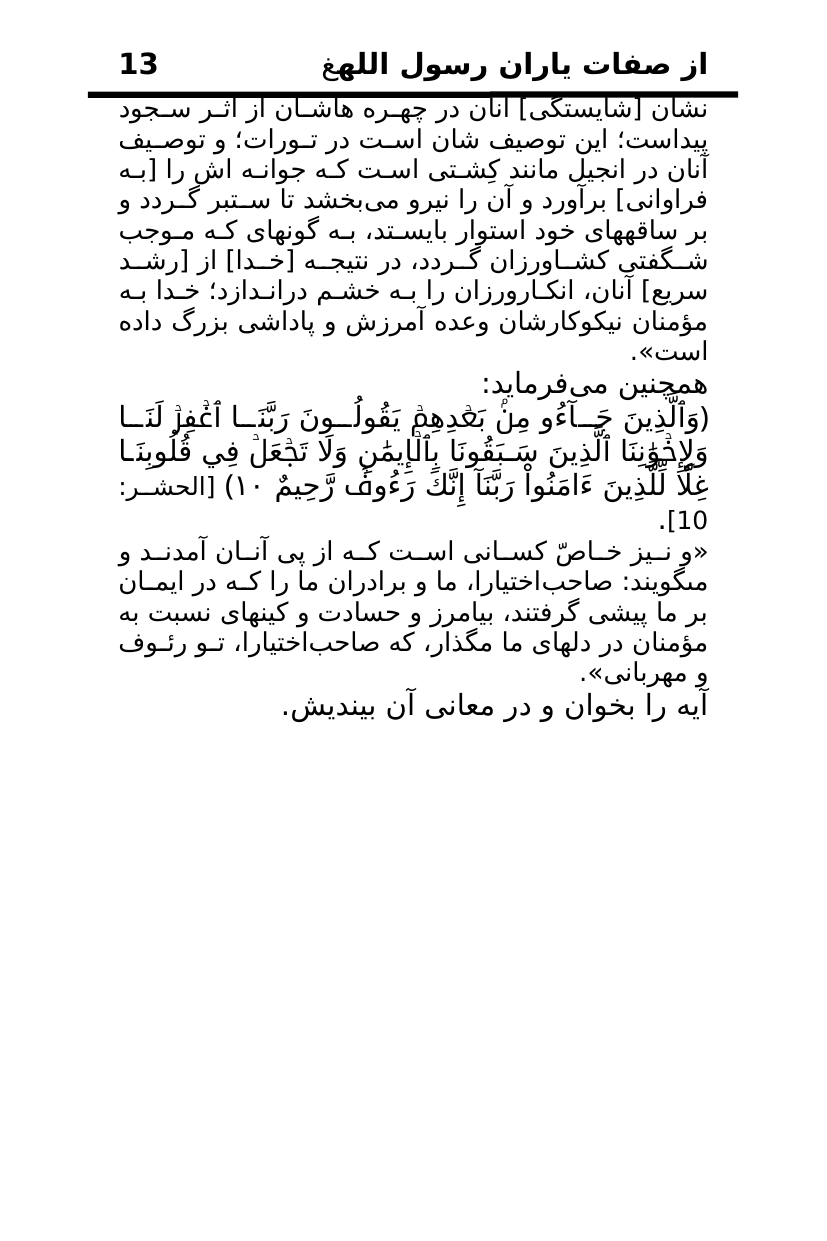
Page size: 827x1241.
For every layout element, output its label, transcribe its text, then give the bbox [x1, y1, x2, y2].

text ﴿وَٱلَّذِينَ جَآءُو مِنۢ بَعۡدِهِمۡ يَقُولُونَ رَبَّنَا ٱغۡفِرۡ لَنَا وَلِإِخۡوَٰنِنَا ٱلَّذِينَ سَبَقُونَا بِٱلۡإِيمَٰنِ وَلَا تَجۡعَلۡ فِي قُلُوبِنَا غِلّٗا لِّلَّذِينَ ءَامَنُواْ رَبَّنَآ إِنَّكَ رَءُوفٞ رَّحِيمٌ ١٠﴾ [الحشر: 10]. [118, 401, 708, 536]
text «و نيز خاصّ كسانى است كه از پى آنان آمدند و مى‏گويند: صاحب‌اختیارا، ما و برادران ما را كه در ايمان بر ما پيشى گرفتند، بيامرز و حسادت و كينه‏اى نسبت به مؤمنان در دلهاى ما مگذار، كه صاحب‌اختیارا، تو رئوف و مهربانى». [118, 536, 708, 688]
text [118, 94, 708, 367]
text آیه را بخوان و در معانی آن بیندیش. [89, 688, 738, 722]
text همچنین می‌فرماید: [89, 367, 738, 401]
